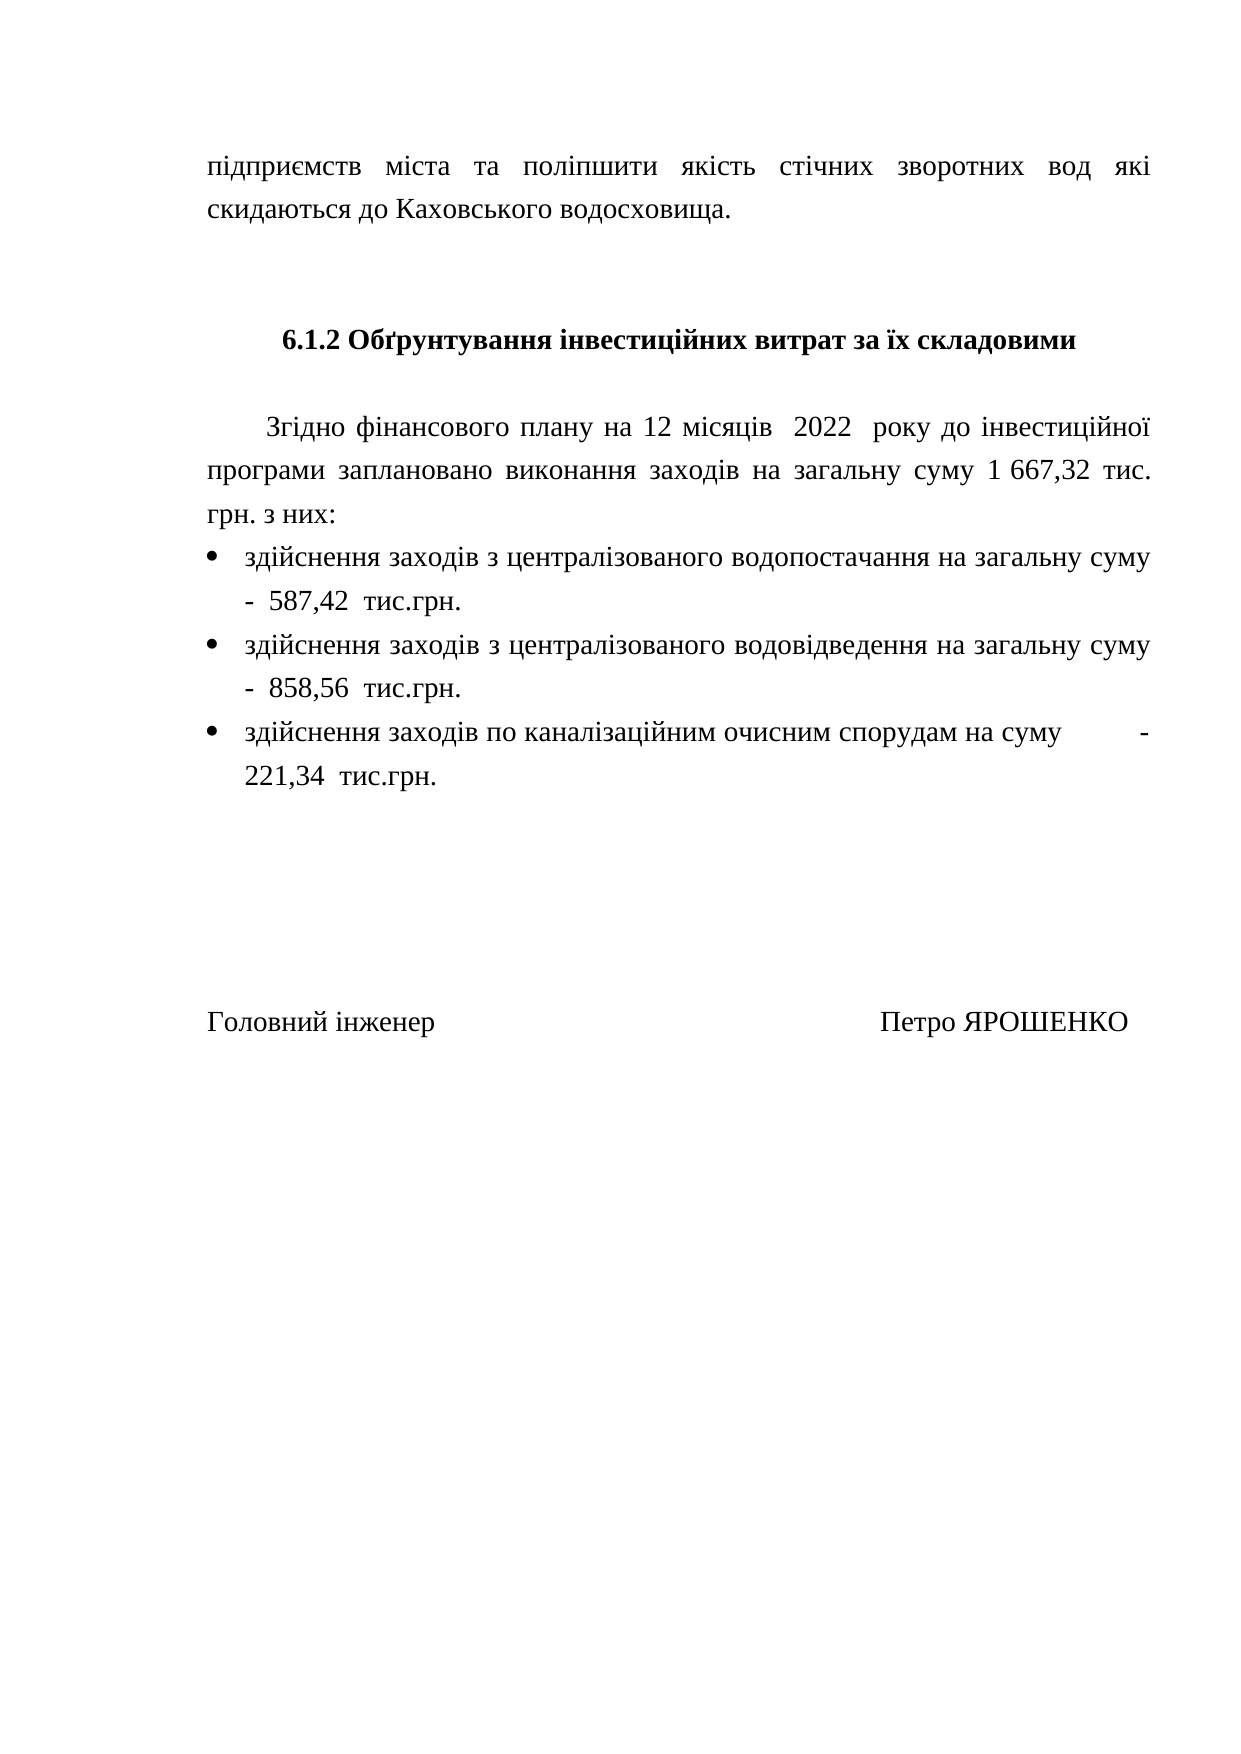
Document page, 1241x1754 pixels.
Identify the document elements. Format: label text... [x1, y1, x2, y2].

text 6.1.2 Обґрунтування інвестиційних витрат за їх складовими [207, 322, 1152, 355]
list здійснення заходів з централізованого водопостачання на загальну суму - 587,42 тис.грн. [207, 539, 1152, 617]
list здійснення заходів з централізованого водовідведення на загальну суму - 858,56 тис.грн. [207, 627, 1152, 704]
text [207, 148, 1152, 225]
text Головний інженер Петро ЯРОШЕНКО [207, 1004, 1152, 1038]
list здійснення заходів по каналізаційним очисним спорудам на суму - 221,34 тис.грн. [207, 714, 1152, 791]
text Згідно фінансового плану на 12 місяців 2022 року до інвестиційної програми заплановано виконання заходів на загальну суму 1 667,32 тис. грн. з них: [207, 409, 1152, 529]
